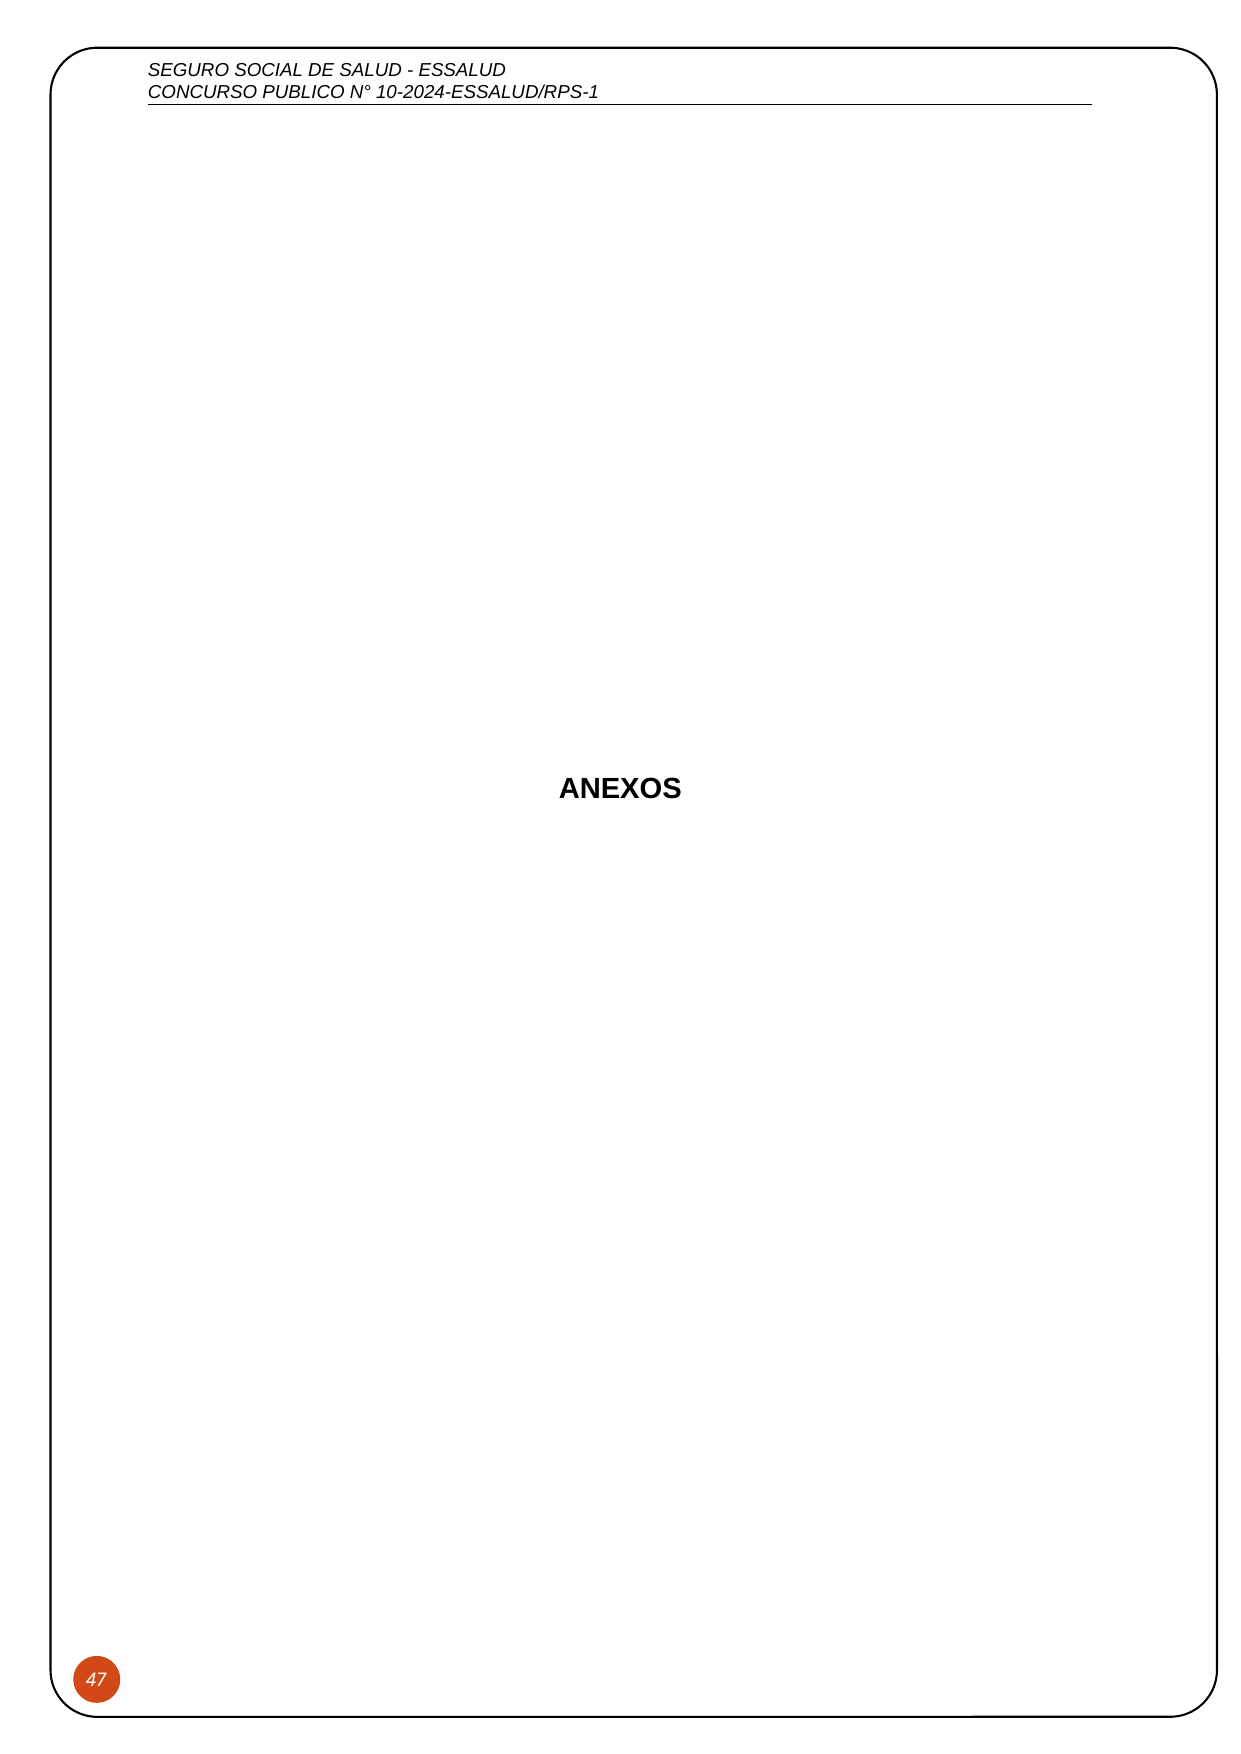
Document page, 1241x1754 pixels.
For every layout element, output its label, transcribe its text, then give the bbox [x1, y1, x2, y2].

text ANEXOS [148, 771, 1092, 804]
